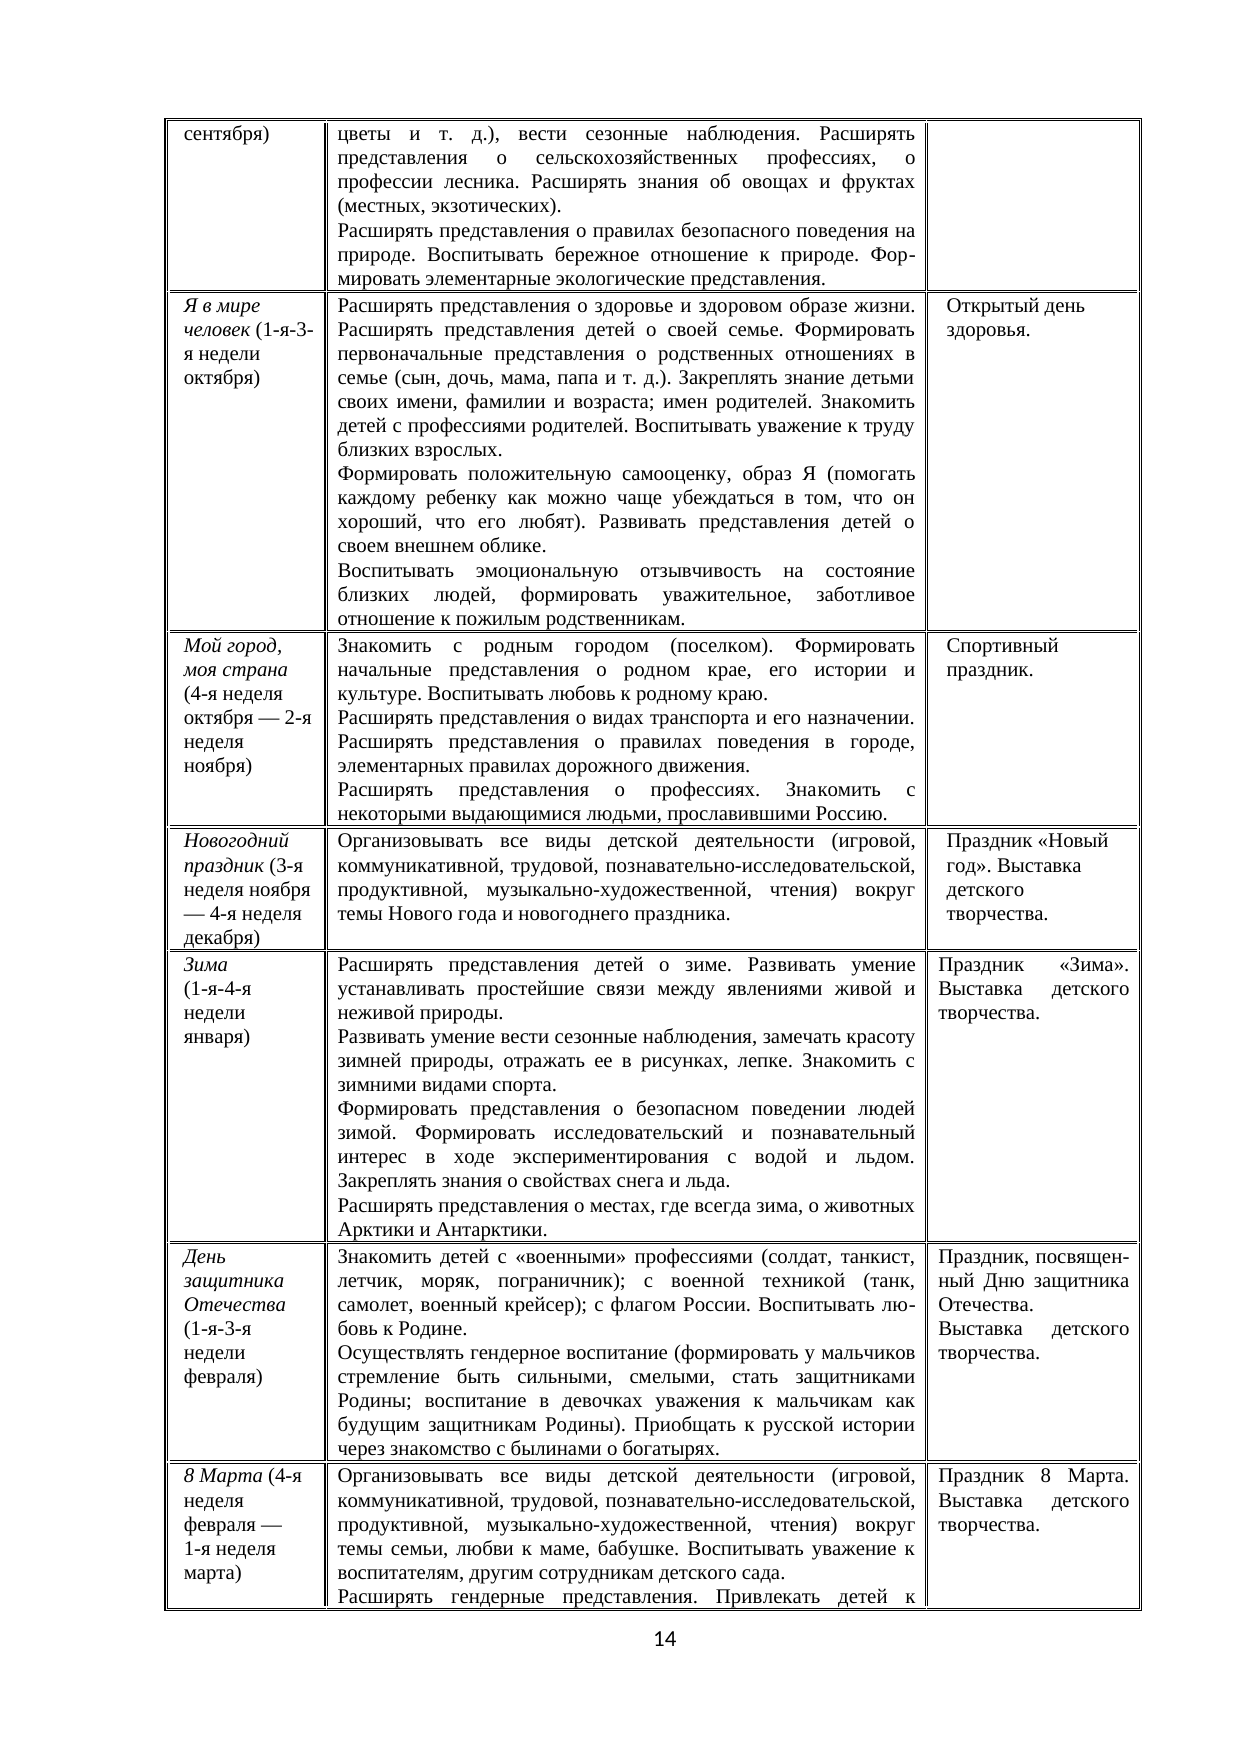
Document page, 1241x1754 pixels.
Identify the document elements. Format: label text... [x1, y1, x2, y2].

table_cell Расширять представления о здоровье и здоровом образе жизни. Расширять представления детей о своей семье. Формировать первоначальные представления о родственных отношениях в семье (сын, дочь, мама, папа и т. д.). Закреплять знание детьми своих имени, фамилии и возраста; имен родителей. Знакомить детей с профессиями родителей. Воспитывать уважение к труду близких взрослых. Формировать положительную самооценку, образ Я (помогать каждому ребенку как можно чаще убеждаться в том, что он хороший, что его любят). Развивать представления детей о своем внешнем облике. Воспитывать эмоциональную отзывчивость на состояние близких людей, формировать уважительное, заботливое отношение к пожилым родственникам. [328, 293, 925, 630]
table_cell Праздник «Новый год». Выставка детского творчества. [927, 825, 1140, 949]
table_cell Расширять представления детей о зиме. Развивать умение устанавливать простейшие связи между явлениями живой и неживой природы. Развивать умение вести сезонные наблюдения, замечать красоту зимней природы, отражать ее в рисунках, лепке. Знакомить с зимними видами спорта. Формировать представления о безопасном поведении людей зимой. Формировать исследовательский и познавательный интерес в ходе экспериментирования с водой и льдом. Закреплять знания о свойствах снега и льда. Расширять представления о местах, где всегда зима, о животных Арктики и Антарктики. [328, 952, 925, 1241]
table_cell Праздник «Зима». Выставка детского творчества. [928, 949, 1139, 1241]
table_cell День защитника Отечества (1-я-3-я недели февраля) [168, 1241, 325, 1460]
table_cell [168, 121, 326, 290]
table_cell Открытый день здоровья. [928, 290, 1139, 630]
table_cell Организовывать все виды детской деятельности (игровой, коммуникативной, трудовой, познавательно-исследовательской, продуктивной, музыкально-художественной, чтения) вокруг темы Нового года и новогоднего праздника. [328, 829, 925, 949]
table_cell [927, 121, 1139, 290]
table_cell Я в мире человек (1-я-3-я недели октября) [168, 290, 325, 630]
table_cell Праздник, посвященный Дню защитника Отечества. Выставка детского творчества. [928, 1241, 1139, 1460]
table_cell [927, 1460, 1140, 1608]
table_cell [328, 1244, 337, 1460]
table_cell Новогодний праздник (3-я неделя ноября — 4-я неделя декабря) [166, 825, 326, 949]
table_cell Знакомить детей с «военными» профессиями (солдат, танкист, летчик, моряк, пограничник); с военной техникой (танк, самолет, военный крейсер); с флагом России. Воспитывать любовь к Родине. Осуществлять гендерное воспитание (формировать у мальчиков стремление быть сильными, смелыми, стать защитниками Родины; воспитание в девочках уважения к мальчикам как будущим защитникам Родины). Приобщать к русской истории через знакомство с былинами о богатырях. [468, 1244, 925, 1460]
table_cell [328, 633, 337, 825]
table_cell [166, 1460, 326, 1608]
table_cell Знакомить с родным городом (поселком). Формировать начальные представления о родном крае, его истории и культуре. Воспитывать любовь к родному краю. Расширять представления о видах транспорта и его назначении. Расширять представления о правилах поведения в городе, элементарных правилах дорожного движения. Расширять представления о профессиях. Знакомить с некоторыми выдающимися людьми, прославившими Россию. [750, 633, 925, 825]
table_cell Зима (1-я-4-я недели января) [168, 949, 325, 1241]
table_cell Мой город, моя страна (4-я неделя октября — 2-я неделя ноября) [168, 630, 325, 825]
table_cell Спортивный праздник. [928, 630, 1139, 825]
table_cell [326, 1460, 927, 1608]
